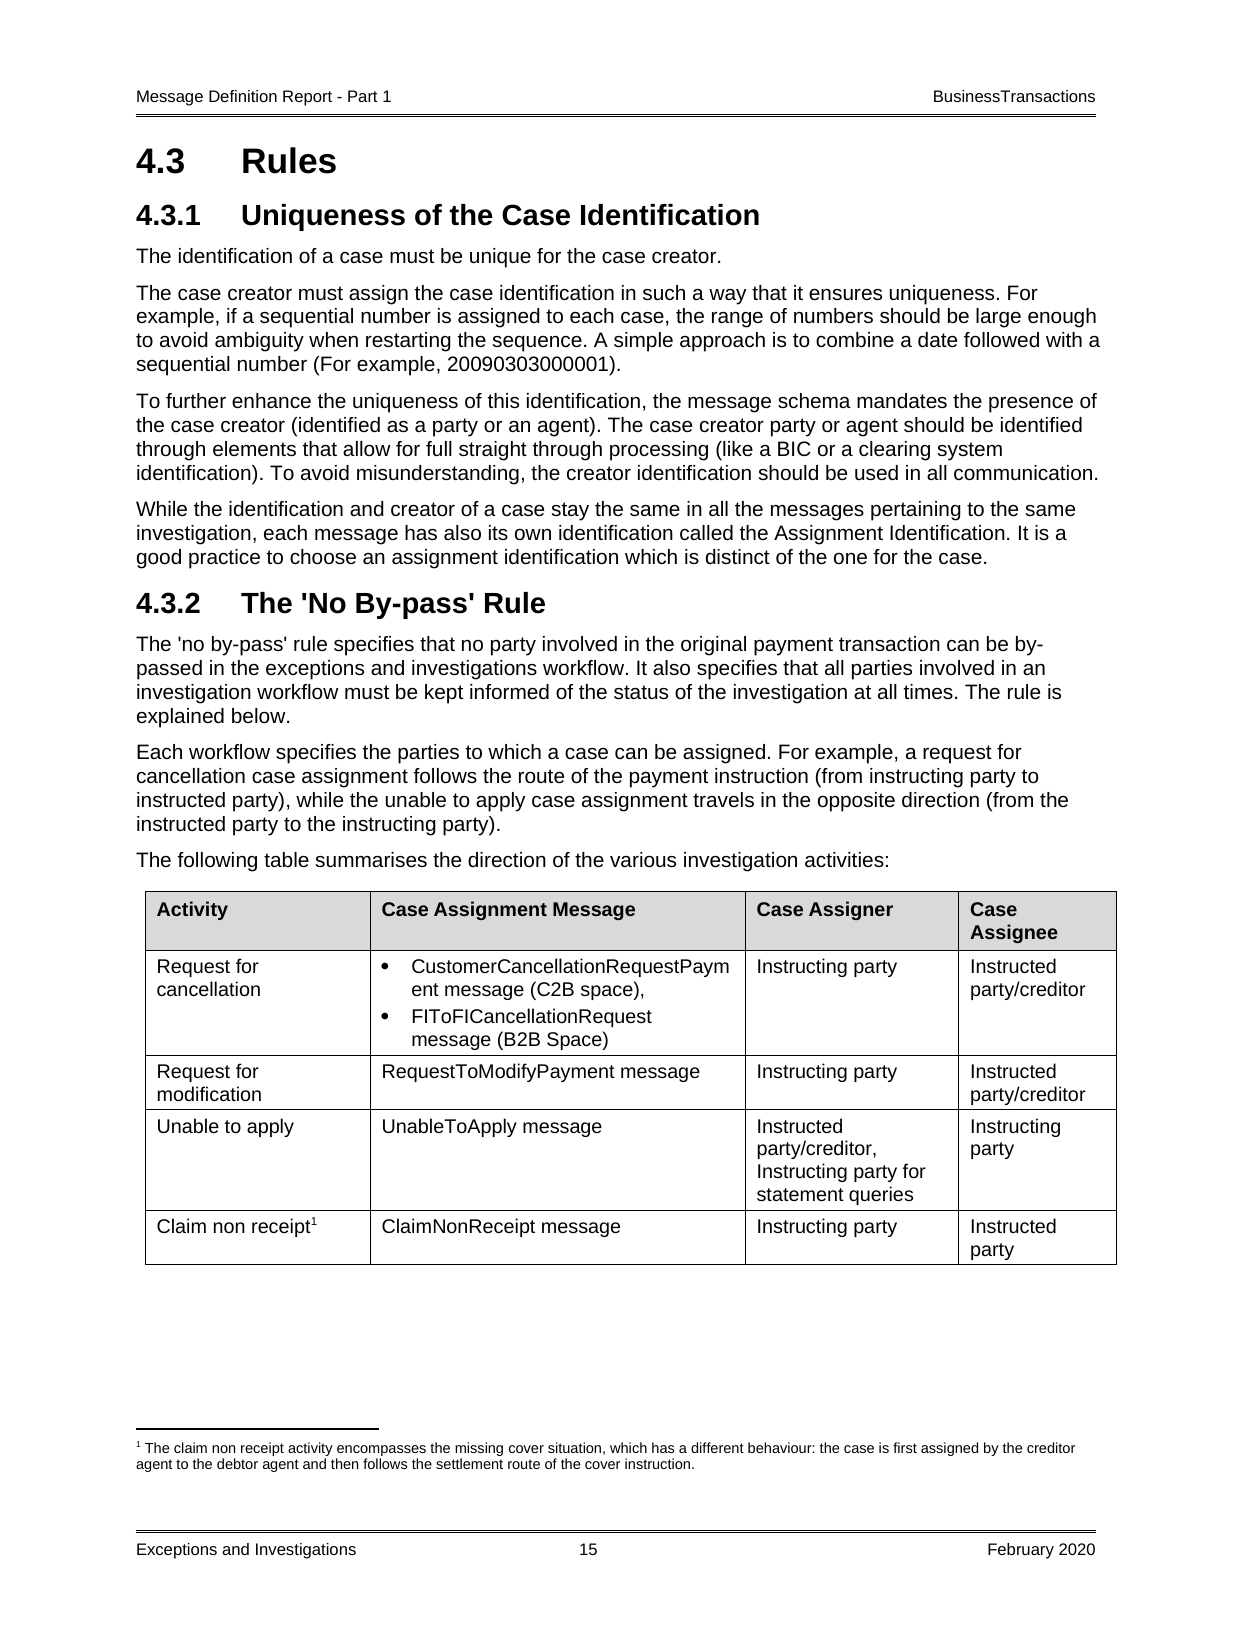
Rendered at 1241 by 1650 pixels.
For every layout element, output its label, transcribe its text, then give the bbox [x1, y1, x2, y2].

table_cell Unable to apply [146, 1110, 370, 1209]
table_header Case Assignee [959, 892, 1116, 950]
table_cell CustomerCancellationRequestPayment message (C2B space), FIToFICancellationRequest message (B2B Space) [371, 951, 745, 1054]
table_header Case Assigner [746, 892, 958, 950]
table_cell UnableToApply message [371, 1110, 745, 1209]
text The case creator must assign the case identification in such a way that it ensures uniqueness. For example, if a sequential number is assigned to each case, the range of numbers should be large enough to avoid ambiguity when restarting the sequence. A simple approach is to combine a date followed with a sequential number (For example, 20090303000001). [136, 280, 1104, 376]
table_cell Instructing party [746, 1211, 958, 1264]
table_header Activity [146, 892, 370, 950]
table_cell Request for cancellation [146, 951, 370, 1054]
text The 'no by-pass' rule specifies that no party involved in the original payment transaction can be by-passed in the exceptions and investigations workflow. It also specifies that all parties involved in an investigation workflow must be kept informed of the status of the investigation at all times. The rule is explained below. [136, 632, 1104, 727]
text Each workflow specifies the parties to which a case can be assigned. For example, a request for cancellation case assignment follows the route of the payment instruction (from instructing party to instructed party), while the unable to apply case assignment travels in the opposite direction (from the instructed party to the instructing party). [136, 740, 1104, 836]
table_cell ClaimNonReceipt message [371, 1211, 745, 1264]
table_cell Request for modification [146, 1056, 370, 1109]
table_cell Instructed party/creditor, Instructing party for statement queries [746, 1110, 958, 1209]
text To further enhance the uniqueness of this identification, the message schema mandates the presence of the case creator (identified as a party or an agent). The case creator party or agent should be identified through elements that allow for full straight through processing (like a BIC or a clearing system identification). To avoid misunderstanding, the creator identification should be used in all communication. [136, 389, 1104, 484]
text The following table summarises the direction of the various investigation activities: [136, 848, 1104, 872]
table_cell Instructed party [959, 1211, 1116, 1264]
table_cell Claim non receipt [146, 1211, 370, 1264]
table_cell RequestToModifyPayment message [371, 1056, 745, 1109]
table_cell Instructing party [959, 1110, 1116, 1209]
table_cell Instructed party/creditor [959, 1056, 1116, 1109]
table_cell Instructed party/creditor [959, 951, 1116, 1054]
table_header Case Assignment Message [371, 892, 745, 950]
text While the identification and creator of a case stay the same in all the messages pertaining to the same investigation, each message has also its own identification called the Assignment Identification. It is a good practice to choose an assignment identification which is distinct of the one for the case. [136, 497, 1104, 569]
table_cell Instructing party [746, 1056, 958, 1109]
table_cell Instructing party [746, 951, 958, 1054]
subtitle The 'No By-pass' Rule [136, 586, 1104, 619]
subtitle Rules [136, 141, 1104, 181]
subtitle Uniqueness of the Case Identification [136, 198, 1104, 231]
text The identification of a case must be unique for the case creator. [136, 244, 1104, 268]
